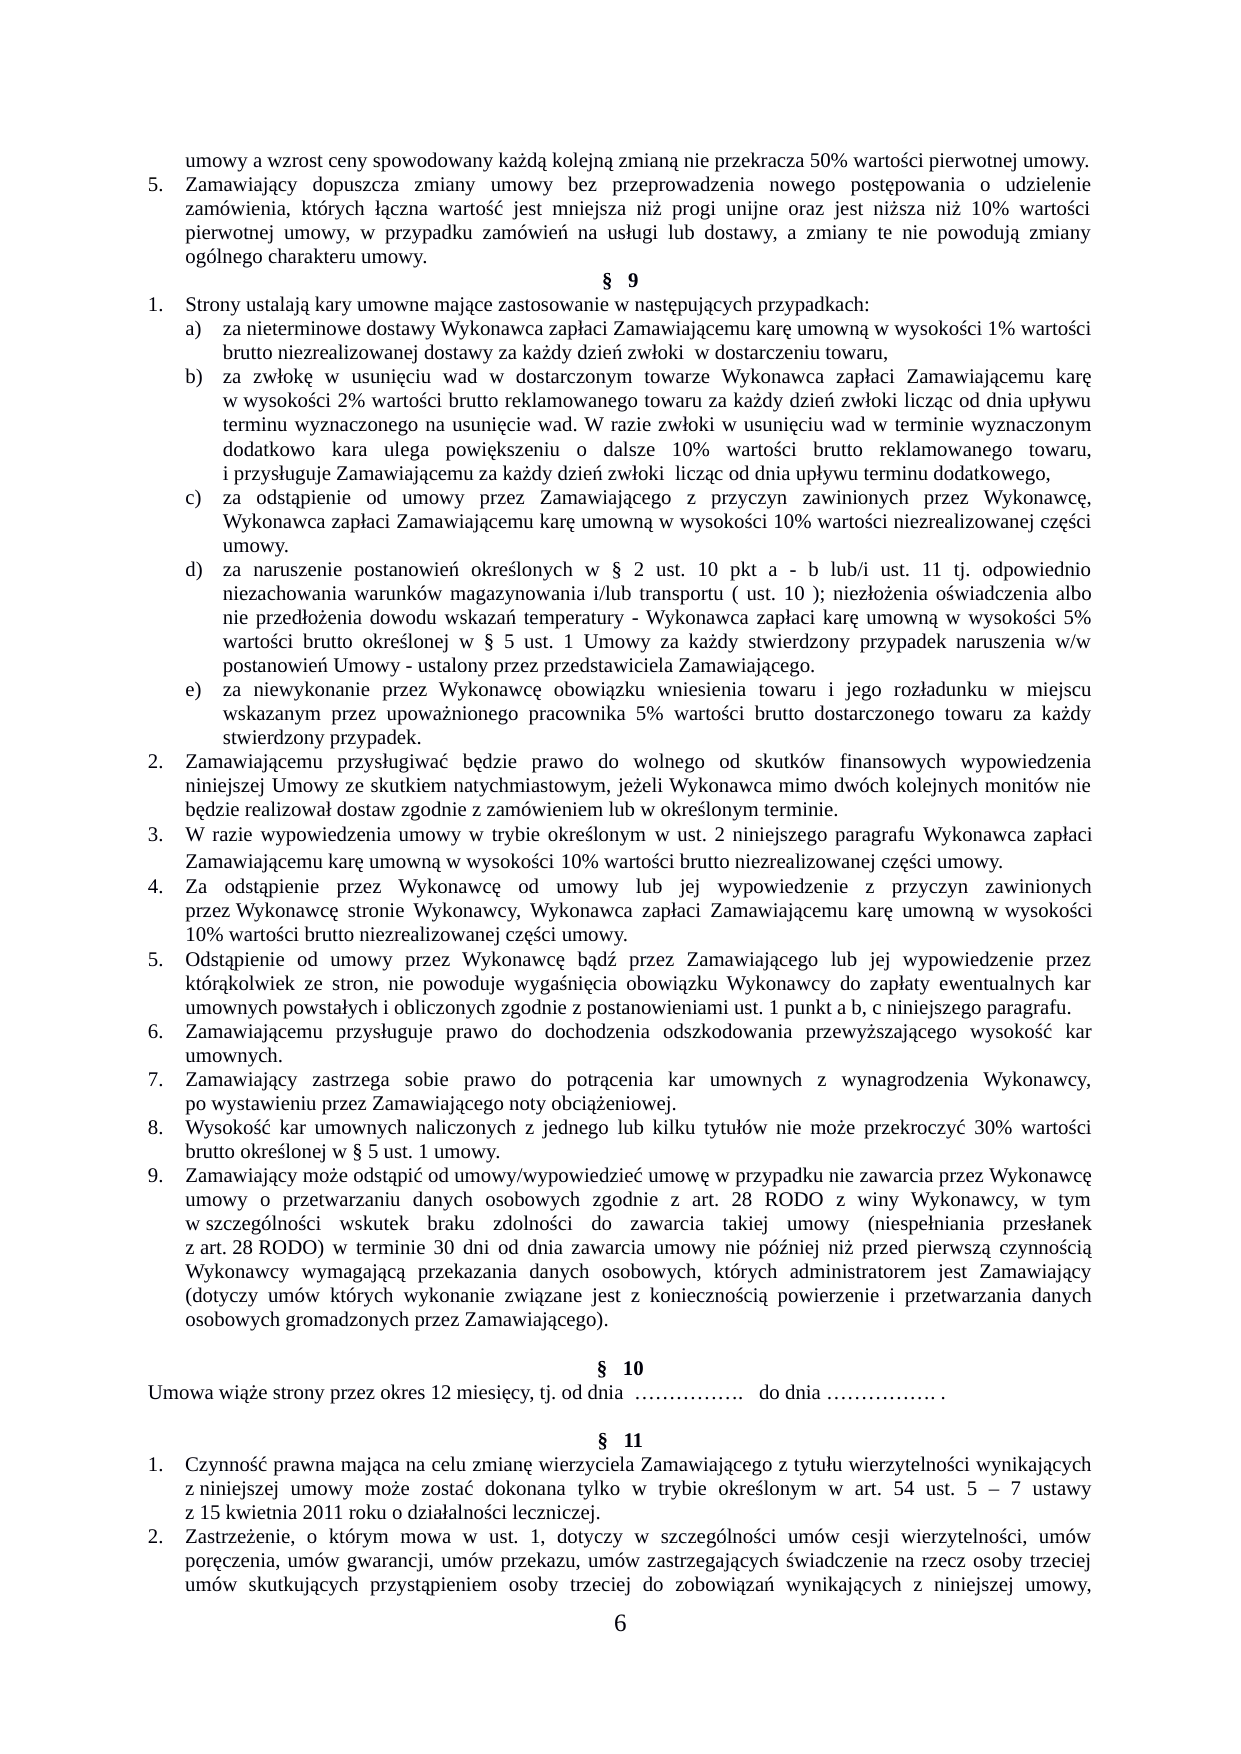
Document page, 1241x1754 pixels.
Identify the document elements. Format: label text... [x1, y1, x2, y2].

list Odstąpienie od umowy przez Wykonawcę bądź przez Zamawiającego lub jej wypowiedzenie przez którąkolwiek ze stron, nie powoduje wygaśnięcia obowiązku Wykonawcy do zapłaty ewentualnych kar umownych powstałych i obliczonych zgodnie z postanowieniami ust. 1 punkt a b, c niniejszego paragrafu. [148, 946, 1092, 1019]
text § 11 [148, 1428, 1092, 1452]
list za niewykonanie przez Wykonawcę obowiązku wniesienia towaru i jego rozładunku w miejscu wskazanym przez upoważnionego pracownika 5% wartości brutto dostarczonego towaru za każdy stwierdzony przypadek. [185, 677, 1092, 749]
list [148, 1524, 1092, 1596]
list W razie wypowiedzenia umowy w trybie określonym w ust. 2 niniejszego paragrafu Wykonawca zapłaci Zamawiającemu karę umowną w wysokości 10% wartości brutto niezrealizowanej części umowy. [148, 821, 1092, 874]
list Strony ustalają kary umowne mające zastosowanie w następujących przypadkach: [148, 292, 1092, 316]
list Zamawiający zastrzega sobie prawo do potrącenia kar umownych z wynagrodzenia Wykonawcy, po wystawieniu przez Zamawiającego noty obciążeniowej. [148, 1067, 1092, 1115]
text § 9 [148, 268, 1092, 292]
list Zamawiający może odstąpić od umowy/wypowiedzieć umowę w przypadku nie zawarcia przez Wykonawcę umowy o przetwarzaniu danych osobowych zgodnie z art. 28 RODO z winy Wykonawcy, w tym w szczególności wskutek braku zdolności do zawarcia takiej umowy (niespełniania przesłanek z art. 28 RODO) w terminie 30 dni od dnia zawarcia umowy nie później niż przed pierwszą czynnością Wykonawcy wymagającą przekazania danych osobowych, których administratorem jest Zamawiający (dotyczy umów których wykonanie związane jest z koniecznością powierzenie i przetwarzania danych osobowych gromadzonych przez Zamawiającego). [148, 1163, 1092, 1331]
list Wysokość kar umownych naliczonych z jednego lub kilku tytułów nie może przekroczyć 30% wartości brutto określonej w § 5 ust. 1 umowy. [148, 1115, 1092, 1163]
text § 10 [148, 1356, 1092, 1379]
list za odstąpienie od umowy przez Zamawiającego z przyczyn zawinionych przez Wykonawcę, Wykonawca zapłaci Zamawiającemu karę umowną w wysokości 10% wartości niezrealizowanej części umowy. [185, 484, 1092, 557]
list Zamawiającemu przysługuje prawo do dochodzenia odszkodowania przewyższającego wysokość kar umownych. [148, 1019, 1092, 1067]
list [148, 148, 1092, 172]
list Czynność prawna mająca na celu zmianę wierzyciela Zamawiającego z tytułu wierzytelności wynikających z niniejszej umowy może zostać dokonana tylko w trybie określonym w art. 54 ust. 5 – 7 ustawy z 15 kwietnia 2011 roku o działalności leczniczej. [148, 1452, 1092, 1524]
list za zwłokę w usunięciu wad w dostarczonym towarze Wykonawca zapłaci Zamawiającemu karę w wysokości 2% wartości brutto reklamowanego towaru za każdy dzień zwłoki licząc od dnia upływu terminu wyznaczonego na usunięcie wad. W razie zwłoki w usunięciu wad w terminie wyznaczonym dodatkowo kara ulega powiększeniu o dalsze 10% wartości brutto reklamowanego towaru, i przysługuje Zamawiającemu za każdy dzień zwłoki licząc od dnia upływu terminu dodatkowego, [185, 364, 1092, 484]
text Umowa wiąże strony przez okres 12 miesięcy, tj. od dnia ……………. do dnia ……………. . [148, 1379, 1092, 1404]
list Zamawiającemu przysługiwać będzie prawo do wolnego od skutków finansowych wypowiedzenia niniejszej Umowy ze skutkiem natychmiastowym, jeżeli Wykonawca mimo dwóch kolejnych monitów nie będzie realizował dostaw zgodnie z zamówieniem lub w określonym terminie. [148, 749, 1092, 821]
list Zamawiający dopuszcza zmiany umowy bez przeprowadzenia nowego postępowania o udzielenie zamówienia, których łączna wartość jest mniejsza niż progi unijne oraz jest niższa niż 10% wartości pierwotnej umowy, w przypadku zamówień na usługi lub dostawy, a zmiany te nie powodują zmiany ogólnego charakteru umowy. [148, 172, 1092, 268]
list Za odstąpienie przez Wykonawcę od umowy lub jej wypowiedzenie z przyczyn zawinionych przez Wykonawcę stronie Wykonawcy, Wykonawca zapłaci Zamawiającemu karę umowną w wysokości 10% wartości brutto niezrealizowanej części umowy. [148, 874, 1092, 946]
list za nieterminowe dostawy Wykonawca zapłaci Zamawiającemu karę umowną w wysokości 1% wartości brutto niezrealizowanej dostawy za każdy dzień zwłoki w dostarczeniu towaru, [185, 316, 1092, 364]
list za naruszenie postanowień określonych w § 2 ust. 10 pkt a - b lub/i ust. 11 tj. odpowiednio niezachowania warunków magazynowania i/lub transportu ( ust. 10 ); niezłożenia oświadczenia albo nie przedłożenia dowodu wskazań temperatury - Wykonawca zapłaci karę umowną w wysokości 5% wartości brutto określonej w § 5 ust. 1 Umowy za każdy stwierdzony przypadek naruszenia w/w postanowień Umowy - ustalony przez przedstawiciela Zamawiającego. [185, 557, 1092, 677]
